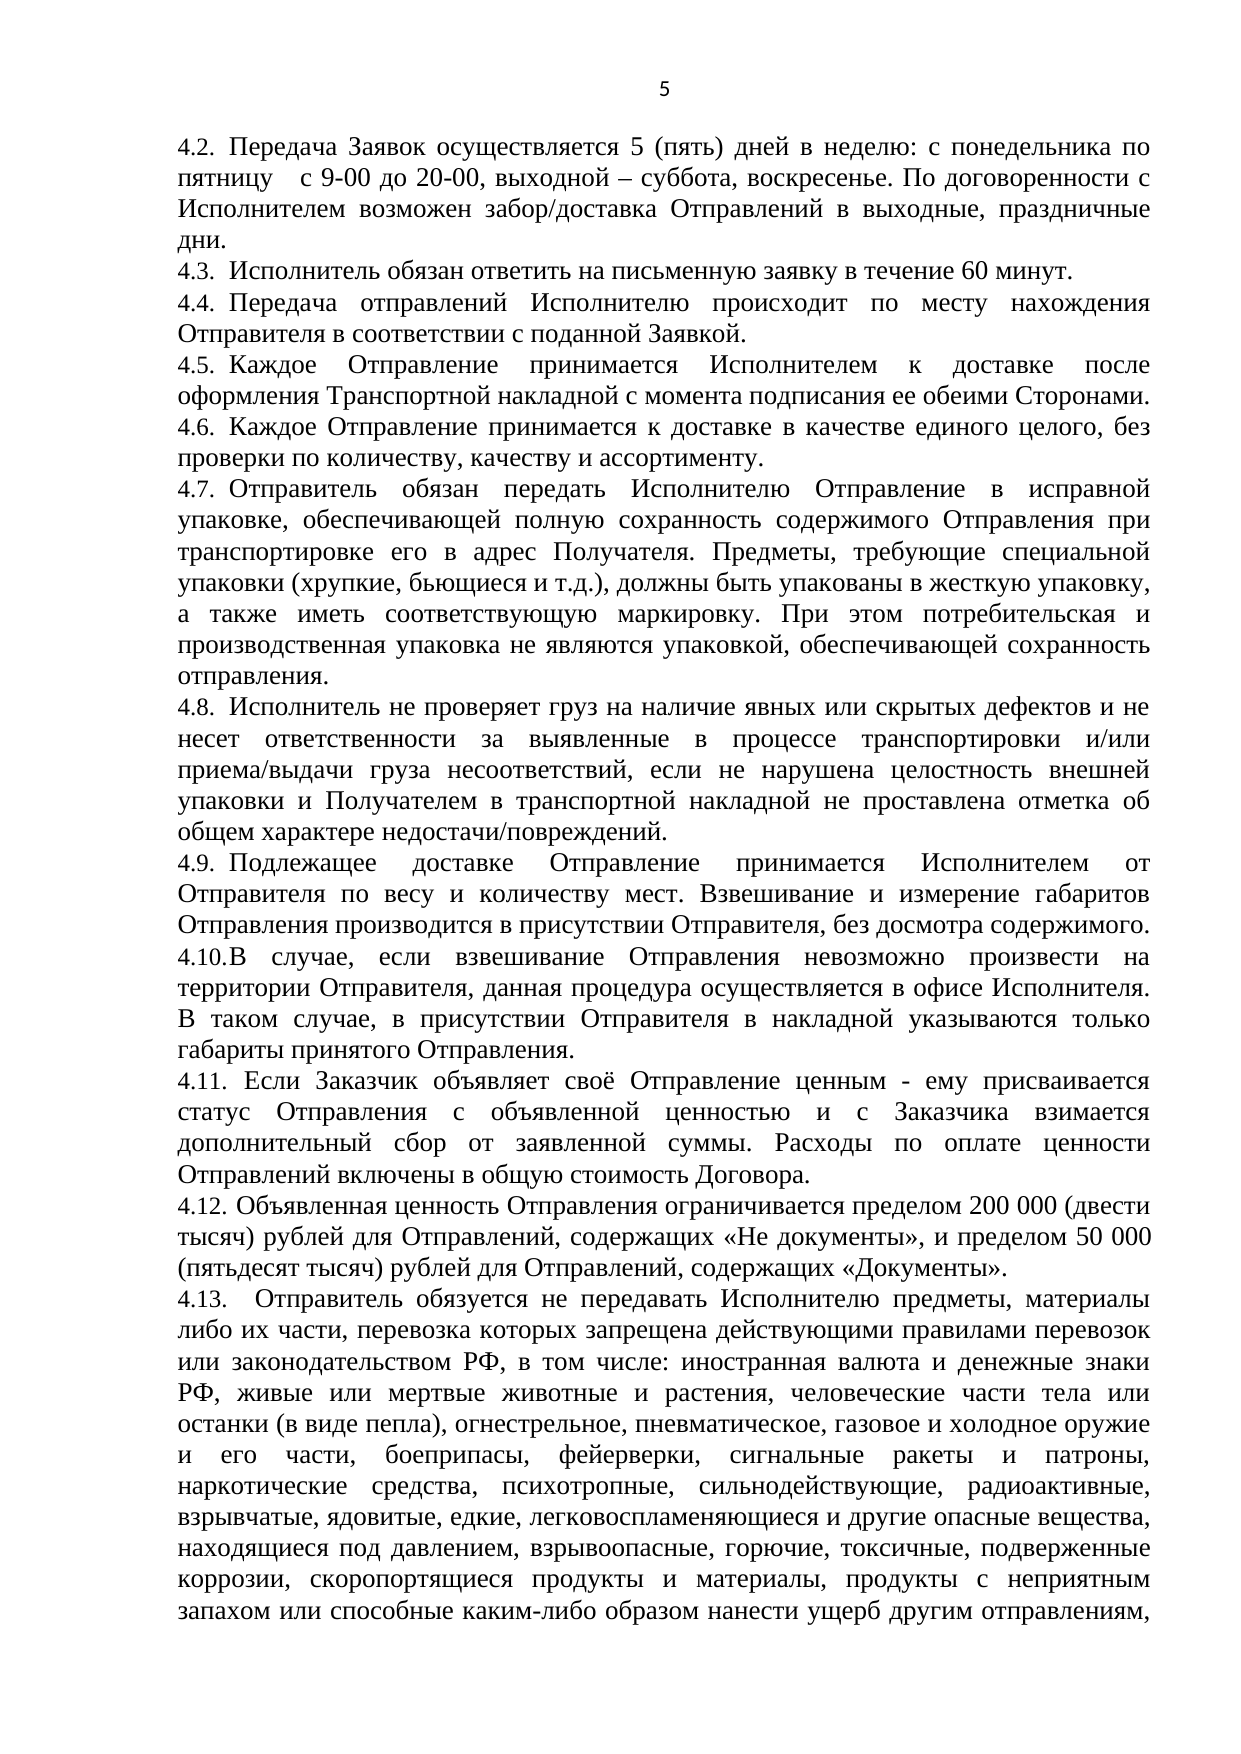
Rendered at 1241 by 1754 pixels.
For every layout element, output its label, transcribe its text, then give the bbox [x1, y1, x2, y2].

list В случае, если взвешивание Отправления невозможно произвести на территории Отправителя, данная процедура осуществляется в офисе Исполнителя. В таком случае, в присутствии Отправителя в накладной указываются только габариты принятого Отправления. [177, 940, 1152, 1064]
list Исполнитель обязан ответить на письменную заявку в течение 60 минут. [177, 254, 1152, 286]
list Объявленная ценность Отправления ограничивается пределом 200 000 (двести тысяч) рублей для Отправлений, содержащих «Не документы», и пределом 50 000 (пятьдесят тысяч) рублей для Отправлений, содержащих «Документы». [177, 1189, 1152, 1282]
list Исполнитель не проверяет груз на наличие явных или скрытых дефектов и не несет ответственности за выявленные в процессе транспортировки и/или приема/выдачи груза несоответствий, если не нарушена целостность внешней упаковки и Получателем в транспортной накладной не проставлена отметка об общем характере недостачи/повреждений. [177, 691, 1152, 846]
list Передача отправлений Исполнителю происходит по месту нахождения Отправителя в соответствии с поданной Заявкой. [177, 286, 1152, 348]
list Каждое Отправление принимается Исполнителем к доставке после оформления Транспортной накладной с момента подписания ее обеими Сторонами. [177, 348, 1152, 410]
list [177, 1282, 1152, 1625]
list Отправитель обязан передать Исполнителю Отправление в исправной упаковке, обеспечивающей полную сохранность содержимого Отправления при транспортировке его в адрес Получателя. Предметы, требующие специальной упаковки (хрупкие, бьющиеся и т.д.), должны быть упакованы в жесткую упаковку, а также иметь соответствующую маркировку. При этом потребительская и производственная упаковка не являются упаковкой, обеспечивающей сохранность отправления. [177, 472, 1152, 691]
list Если Заказчик объявляет своё Отправление ценным - ему присваивается статус Отправления с объявленной ценностью и с Заказчика взимается дополнительный сбор от заявленной суммы. Расходы по оплате ценности Отправлений включены в общую стоимость Договора. [177, 1064, 1152, 1189]
list Подлежащее доставке Отправление принимается Исполнителем от Отправителя по весу и количеству мест. Взвешивание и измерение габаритов Отправления производится в присутствии Отправителя, без досмотра содержимого. [177, 846, 1152, 940]
list Каждое Отправление принимается к доставке в качестве единого целого, без проверки по количеству, качеству и ассортименту. [177, 410, 1152, 472]
list Передача Заявок осуществляется 5 (пять) дней в неделю: с понедельника по пятницу с 9-00 до 20-00, выходной – суббота, воскресенье. По договоренности с Исполнителем возможен забор/доставка Отправлений в выходные, праздничные дни. [177, 130, 1152, 254]
